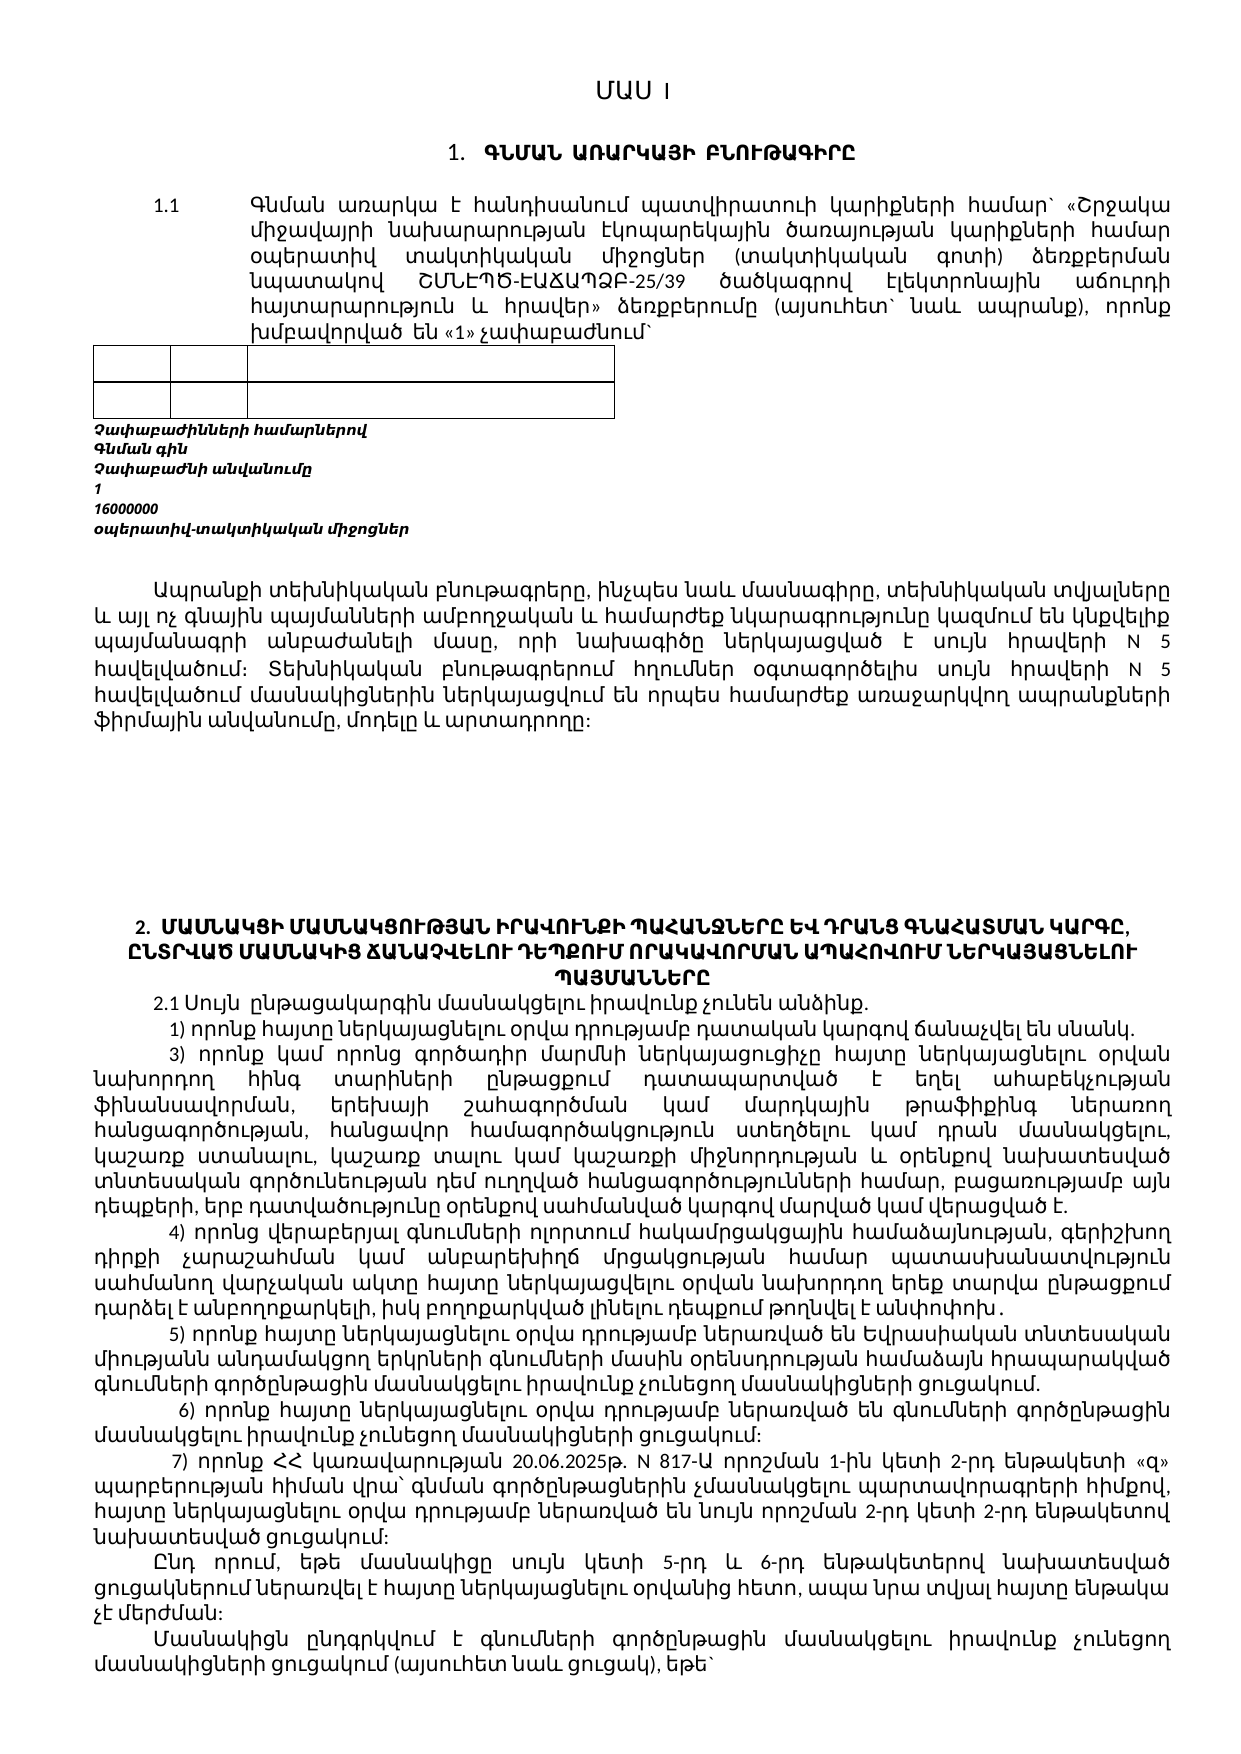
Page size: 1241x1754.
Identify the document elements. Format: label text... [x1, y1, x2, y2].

text 6) որոնք հայտը ներկայացնելու օրվա դրությամբ ներառված են գնումների գործընթացին մասնակցելու իրավունք չունեցող մասնակիցների ցուցակում: [94, 1397, 1171, 1448]
text 1) որոնք հայտը ներկայացնելու օրվա դրությամբ դատական կարգով ճանաչվել են սնանկ. [94, 1016, 1171, 1041]
text 4) որոնց վերաբերյալ գնումների ոլորտում հակամրցակցային համաձայնության, գերիշխող դիրքի չարաշահման կամ անբարեխիղճ մրցակցության համար պատասխանատվություն սահմանող վարչական ակտը հայտը ներկայացվելու օրվան նախորդող երեք տարվա ընթացքում դարձել է անբողոքարկելի, իսկ բողոքարկված լինելու դեպքում թողնվել է անփոփոխ․ [94, 1219, 1171, 1321]
text 2.1 Սույն ընթացակարգին մասնակցելու իրավունք չունեն անձինք. [94, 990, 1171, 1016]
text Ապրանքի տեխնիկական բնութագրերը, ինչպես նաև մասնագիրը, տեխնիկական տվյալները և այլ ոչ գնային պայմանների ամբողջական և համարժեք նկարագրությունը կազմում են կնքվելիք պայմանագրի անբաժանելի մասը, որի նախագիծը ներկայացված է սույն հրավերի N 5 հավելվածում։ Տեխնիկական բնութագրերում հղումներ օգտագործելիս սույն հրավերի N 5 հավելվածում մասնակիցներին ներկայացվում են որպես համարժեք առաջարկվող ապրանքների ֆիրմային անվանումը, մոդելը և արտադրողը: [94, 578, 1171, 733]
text 3) որոնք կամ որոնց գործադիր մարմնի ներկայացուցիչը հայտը ներկայացնելու օրվան նախորդող հինգ տարիների ընթացքում դատապարտված է եղել ահաբեկչության ֆինանսավորման, երեխայի շահագործման կամ մարդկային թրաֆիքինգ ներառող հանցագործության, հանցավոր համագործակցություն ստեղծելու կամ դրան մասնակցելու, կաշառք ստանալու, կաշառք տալու կամ կաշառքի միջնորդության և օրենքով նախատեսված տնտեսական գործունեության դեմ ուղղված հանցագործությունների համար, բացառությամբ այն դեպքերի, երբ դատվածությունը օրենքով սահմանված կարգով մարված կամ վերացված է. [94, 1041, 1171, 1219]
text 7) որոնք ՀՀ կառավարության 20.06.2025թ. N 817-Ա որոշման 1-ին կետի 2-րդ ենթակետի «զ» պարբերության հիման վրա՝ գնման գործընթացներին չմասնակցելու պարտավորագրերի հիմքով, հայտը ներկայացնելու օրվա դրությամբ ներառված են նույն որոշման 2-րդ կետի 2-րդ ենթակետով նախատեսված ցուցակում: [94, 1448, 1171, 1549]
list ԳՆՄԱՆ ԱՌԱՐԿԱՅԻ ԲՆՈՒԹԱԳԻՐԸ [131, 136, 1171, 167]
text Մասնակիցն ընդգրկվում է գնումների գործընթացին մասնակցելու իրավունք չունեցող մասնակիցների ցուցակում (այսուհետ նաև ցուցակ), եթե` [94, 1626, 1171, 1677]
text Ընդ որում, եթե մասնակիցը սույն կետի 5-րդ և 6-րդ ենթակետերով նախատեսված ցուցակներում ներառվել է հայտը ներկայացնելու օրվանից հետո, ապա նրա տվյալ հայտը ենթակա չէ մերժման: [94, 1549, 1171, 1626]
text ՄԱՍ I [94, 75, 1171, 106]
subtitle Գնման առարկա է հանդիսանում պատվիրատուի կարիքների համար` «Շրջակա միջավայրի նախարարության էկոպարեկային ծառայության կարիքների համար օպերատիվ տակտիկական միջոցներ (տակտիկական գոտի) ձեռքբերման նպատակով ՇՄՆԷՊԾ-ԷԱՃԱՊՁԲ-25/39 ծածկագրով էլեկտրոնային աճուրդի հայտարարություն և հրավեր» ձեռքբերումը (այսուհետ` նաև ապրանք), որոնք խմբավորված են «1» չափաբաժնում` [153, 192, 1171, 344]
text 2. ՄԱՍՆԱԿՑԻ ՄԱՍՆԱԿՑՈՒԹՅԱՆ ԻՐԱՎՈՒՆՔԻ ՊԱՀԱՆՋՆԵՐԸ ԵՎ ԴՐԱՆՑ ԳՆԱՀԱՏՄԱՆ ԿԱՐԳԸ, ԸՆՏՐՎԱԾ ՄԱՍՆԱԿԻՑ ՃԱՆԱՉՎԵԼՈՒ ԴԵՊՔՈՒՄ ՈՐԱԿԱՎՈՐՄԱՆ ԱՊԱՀՈՎՈՒՄ ՆԵՐԿԱՅԱՑՆԵԼՈՒ ՊԱՅՄԱՆՆԵՐԸ [94, 914, 1171, 990]
text 5) որոնք հայտը ներկայացնելու օրվա դրությամբ ներառված են Եվրասիական տնտեսական միությանն անդամակցող երկրների գնումների մասին օրենսդրության համաձայն հրապարակված գնումների գործընթացին մասնակցելու իրավունք չունեցող մասնակիցների ցուցակում. [94, 1321, 1171, 1397]
